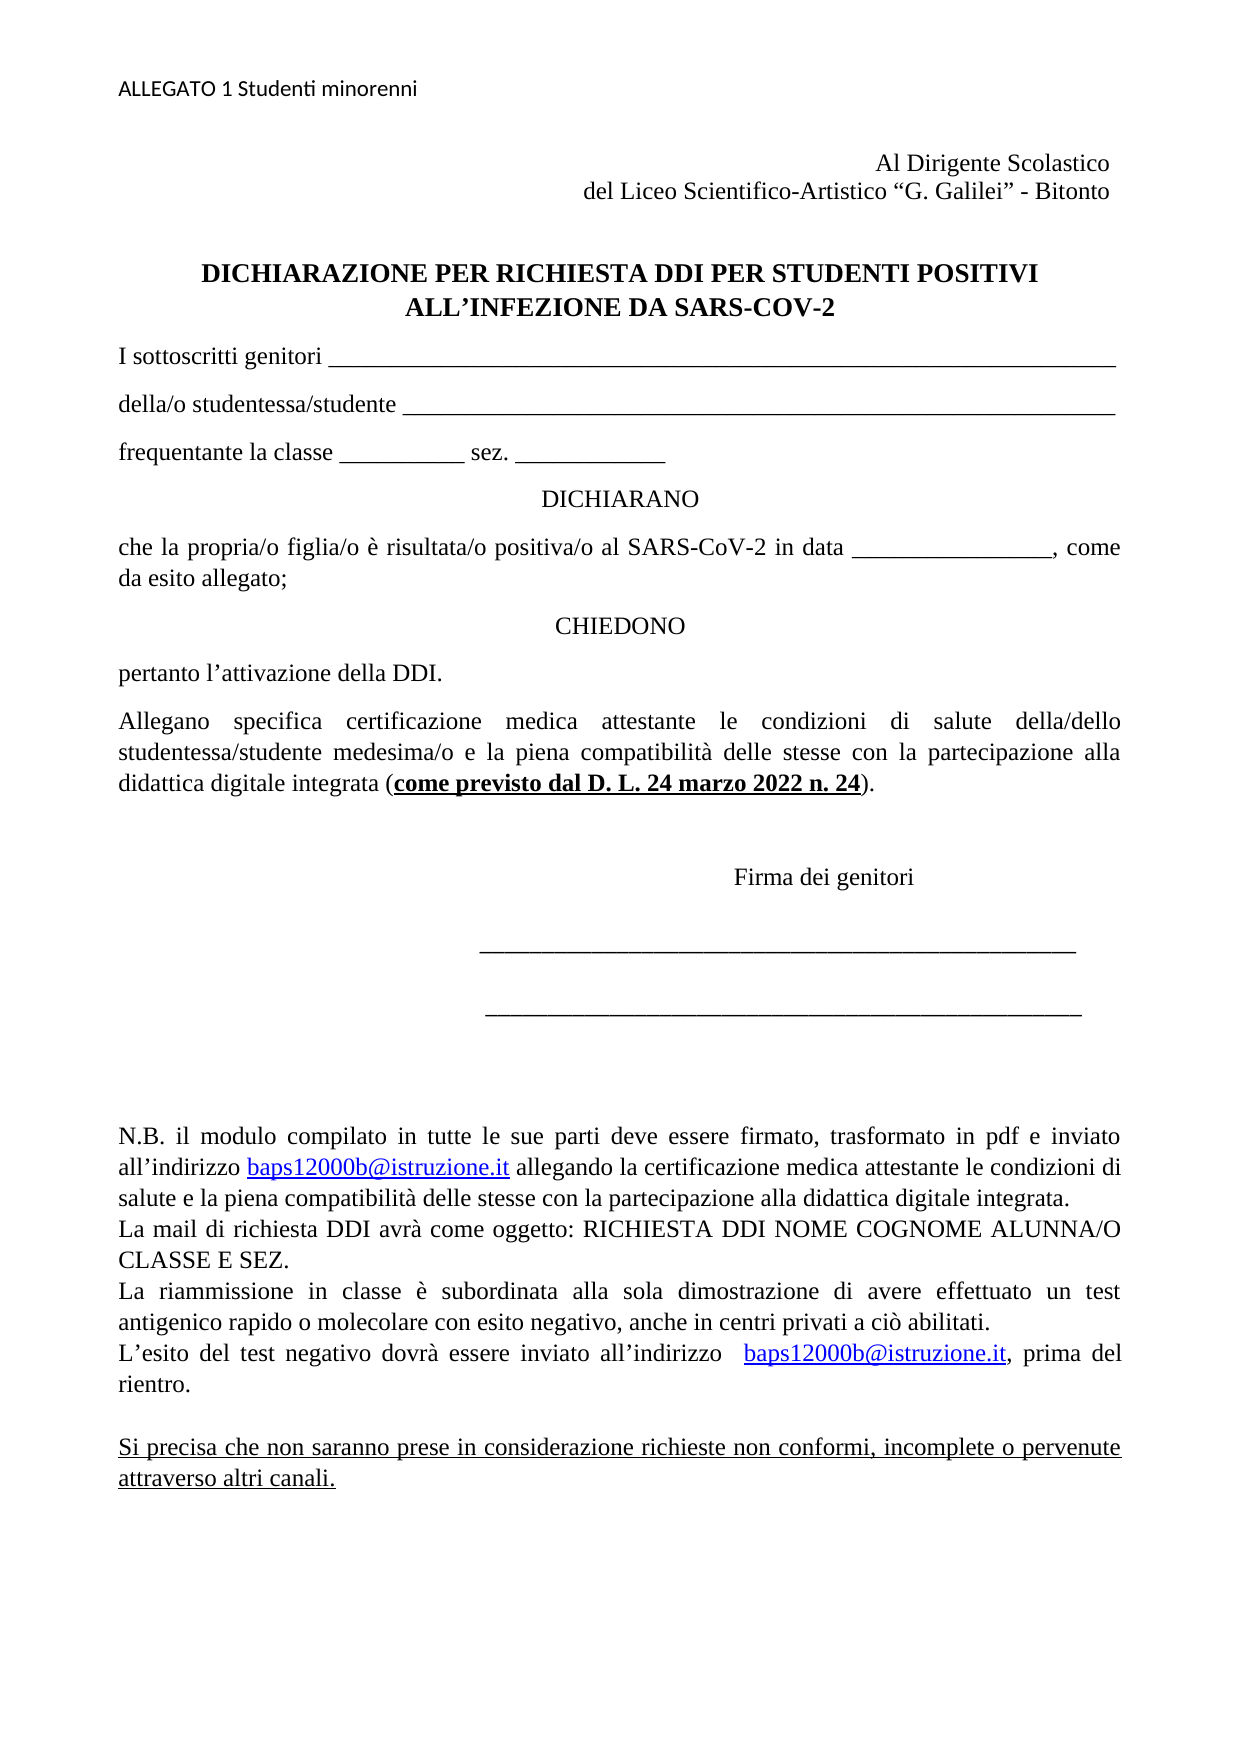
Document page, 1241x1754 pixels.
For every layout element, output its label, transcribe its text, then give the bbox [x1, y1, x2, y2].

text La riammissione in classe è subordinata alla sola dimostrazione di avere effettuato un test antigenico rapido o molecolare con esito negativo, anche in centri privati a ciò abilitati. [118, 1276, 1122, 1336]
text La mail di richiesta DDI avrà come oggetto: RICHIESTA DDI NOME COGNOME ALUNNA/O CLASSE E SEZ. [118, 1214, 1122, 1274]
text ________________________________________________ [118, 989, 1122, 1020]
text della/o studentessa/studente _________________________________________________________ [118, 389, 1122, 418]
text N.B. il modulo compilato in tutte le sue parti deve essere firmato, trasformato in pdf e inviato all’indirizzo baps12000b@istruzione.it allegando la certificazione medica attestante le condizioni di salute e la piena compatibilità delle stesse con la partecipazione alla didattica digitale integrata. [118, 1121, 1122, 1212]
text CHIEDONO [118, 611, 1122, 639]
text DICHIARANO [118, 484, 1122, 513]
text Si precisa che non saranno prese in considerazione richieste non conformi, incomplete o pervenute attraverso altri canali. [118, 1432, 1122, 1457]
table_header Al Dirigente Scolastico del Liceo Scientifico-Artistico “G. Galilei” - Bitonto [487, 148, 1121, 205]
text I sottoscritti genitori _______________________________________________________________ [118, 341, 1122, 370]
text Allegano specifica certificazione medica attestante le condizioni di salute della/dello studentessa/studente medesima/o e la piena compatibilità delle stesse con la partecipazione alla didattica digitale integrata (come previsto dal D. L. 24 marzo 2022 n. 24). [118, 706, 1122, 797]
text Si precisa che non saranno prese in considerazione richieste non conformi, incomplete o pervenute attraverso altri canali. [118, 1458, 1122, 1491]
text frequentante la classe __________ sez. ____________ [118, 437, 1122, 465]
text che la propria/o figlia/o è risultata/o positiva/o al SARS-CoV-2 in data ________________, come da esito allegato; [118, 532, 1122, 592]
text Firma dei genitori [118, 862, 1122, 891]
text DICHIARAZIONE PER RICHIESTA DDI PER STUDENTI POSITIVI ALL’INFEZIONE DA SARS-COV-2 [118, 257, 1122, 322]
text L’esito del test negativo dovrà essere inviato all’indirizzo baps12000b@istruzione.it, prima del rientro. [118, 1338, 1122, 1398]
text pertanto l’attivazione della DDI. [118, 658, 1122, 687]
text ________________________________________________ [118, 926, 1122, 957]
